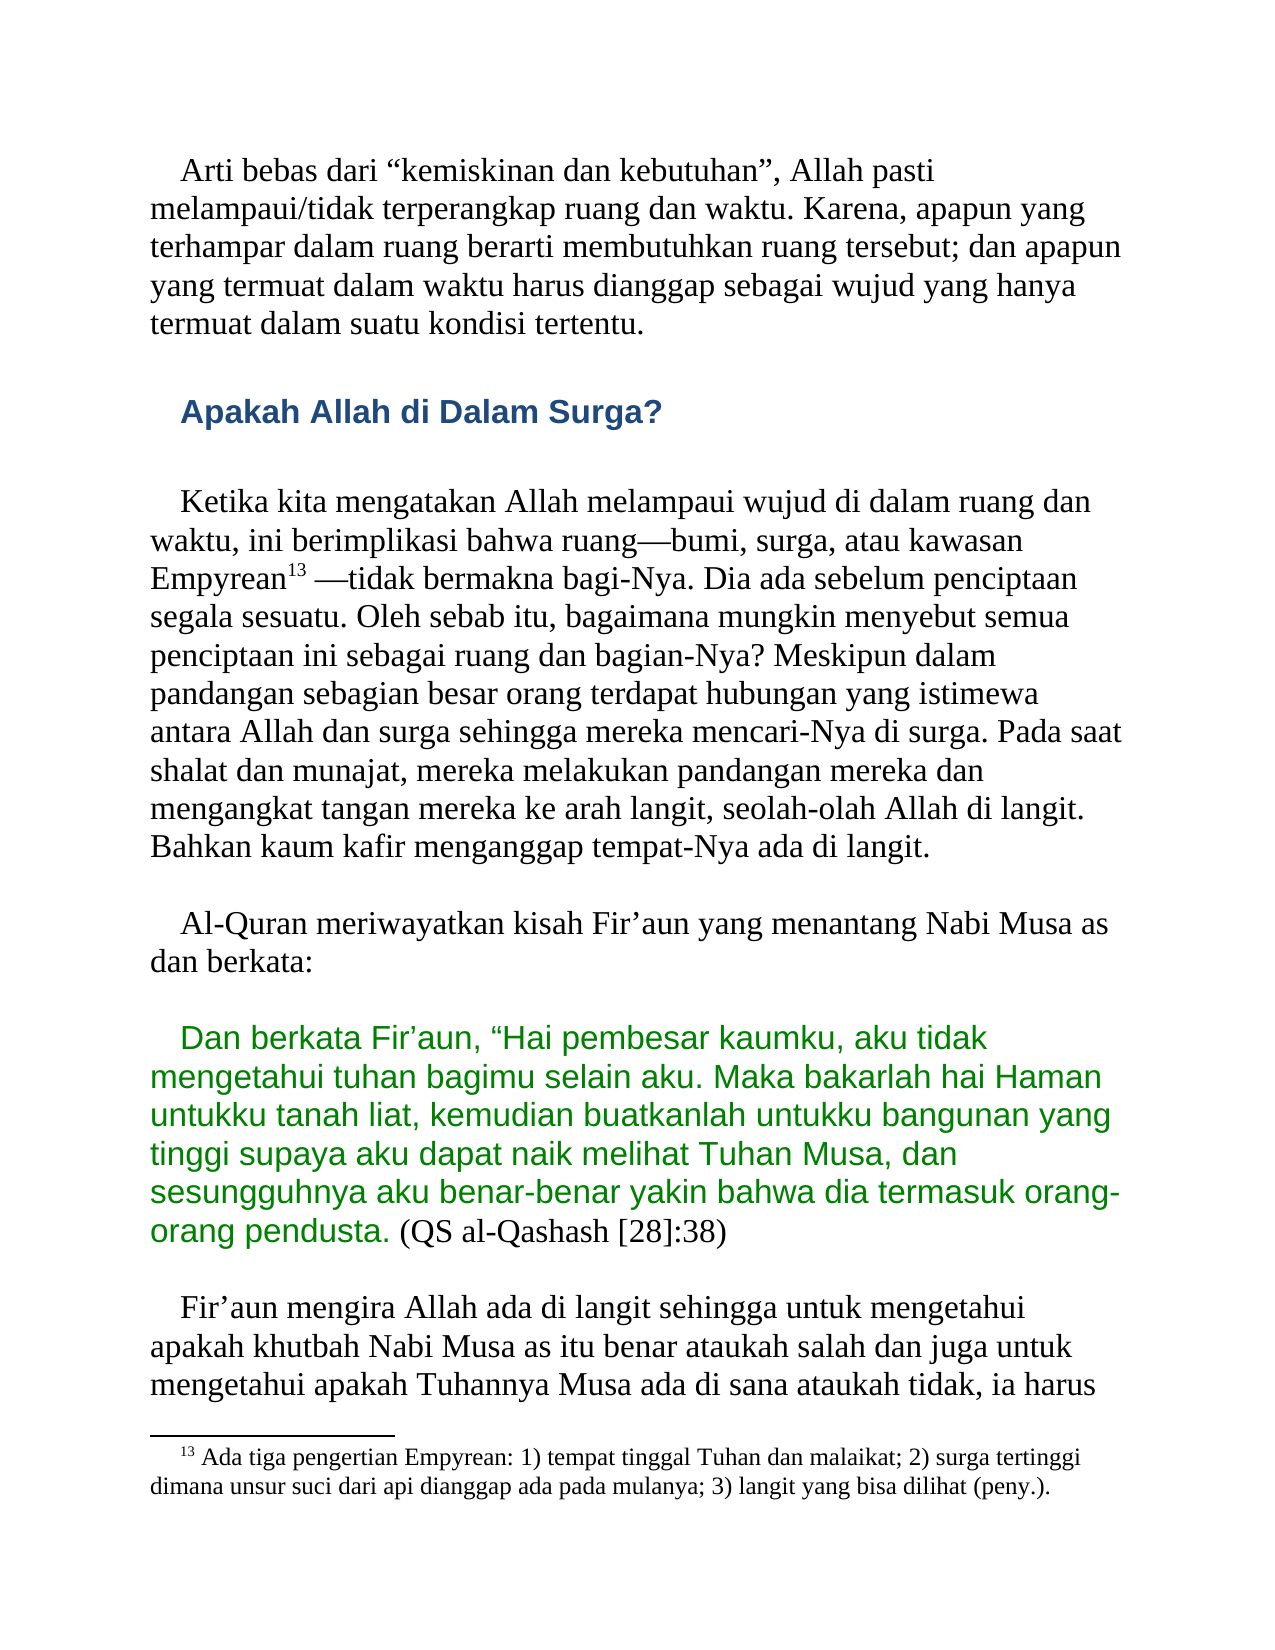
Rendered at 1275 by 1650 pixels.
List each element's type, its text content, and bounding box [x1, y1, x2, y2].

text Arti bebas dari “kemiskinan dan kebutuhan”, Allah pasti melampaui/tidak terperangkap ruang dan waktu. Karena, apapun yang terhampar dalam ruang berarti membutuhkan ruang tersebut; dan apapun yang termuat dalam waktu harus dianggap sebagai wujud yang hanya termuat dalam suatu kondisi tertentu. [150, 150, 1125, 342]
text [150, 1287, 1125, 1402]
subtitle Apakah Allah di Dalam Surga? [150, 392, 1125, 431]
text Al-Quran meriwayatkan kisah Fir’aun yang menantang Nabi Musa as dan berkata: [150, 903, 1125, 980]
text Dan berkata Fir’aun, “Hai pembesar kaumku, aku tidak mengetahui tuhan bagimu selain aku. Maka bakarlah hai Haman untukku tanah liat, kemudian buatkanlah untukku bangunan yang tinggi supaya aku dapat naik melihat Tuhan Musa, dan sesungguhnya aku benar-benar yakin bahwa dia termasuk orang-orang pendusta. (QS al-Qashash [28]:38) [150, 1018, 1125, 1249]
text Ketika kita mengatakan Allah melampaui wujud di dalam ruang dan waktu, ini berimplikasi bahwa ruang—bumi, surga, atau kawasan Empyrean —tidak bermakna bagi-Nya. Dia ada sebelum penciptaan segala sesuatu. Oleh sebab itu, bagaimana mungkin menyebut semua penciptaan ini sebagai ruang dan bagian-Nya? Meskipun dalam pandangan sebagian besar orang terdapat hubungan yang istimewa antara Allah dan surga sehingga mereka mencari-Nya di surga. Pada saat shalat dan munajat, mereka melakukan pandangan mereka dan mengangkat tangan mereka ke arah langit, seolah-olah Allah di langit. Bahkan kaum kafir menganggap tempat-Nya ada di langit. [150, 482, 1125, 865]
